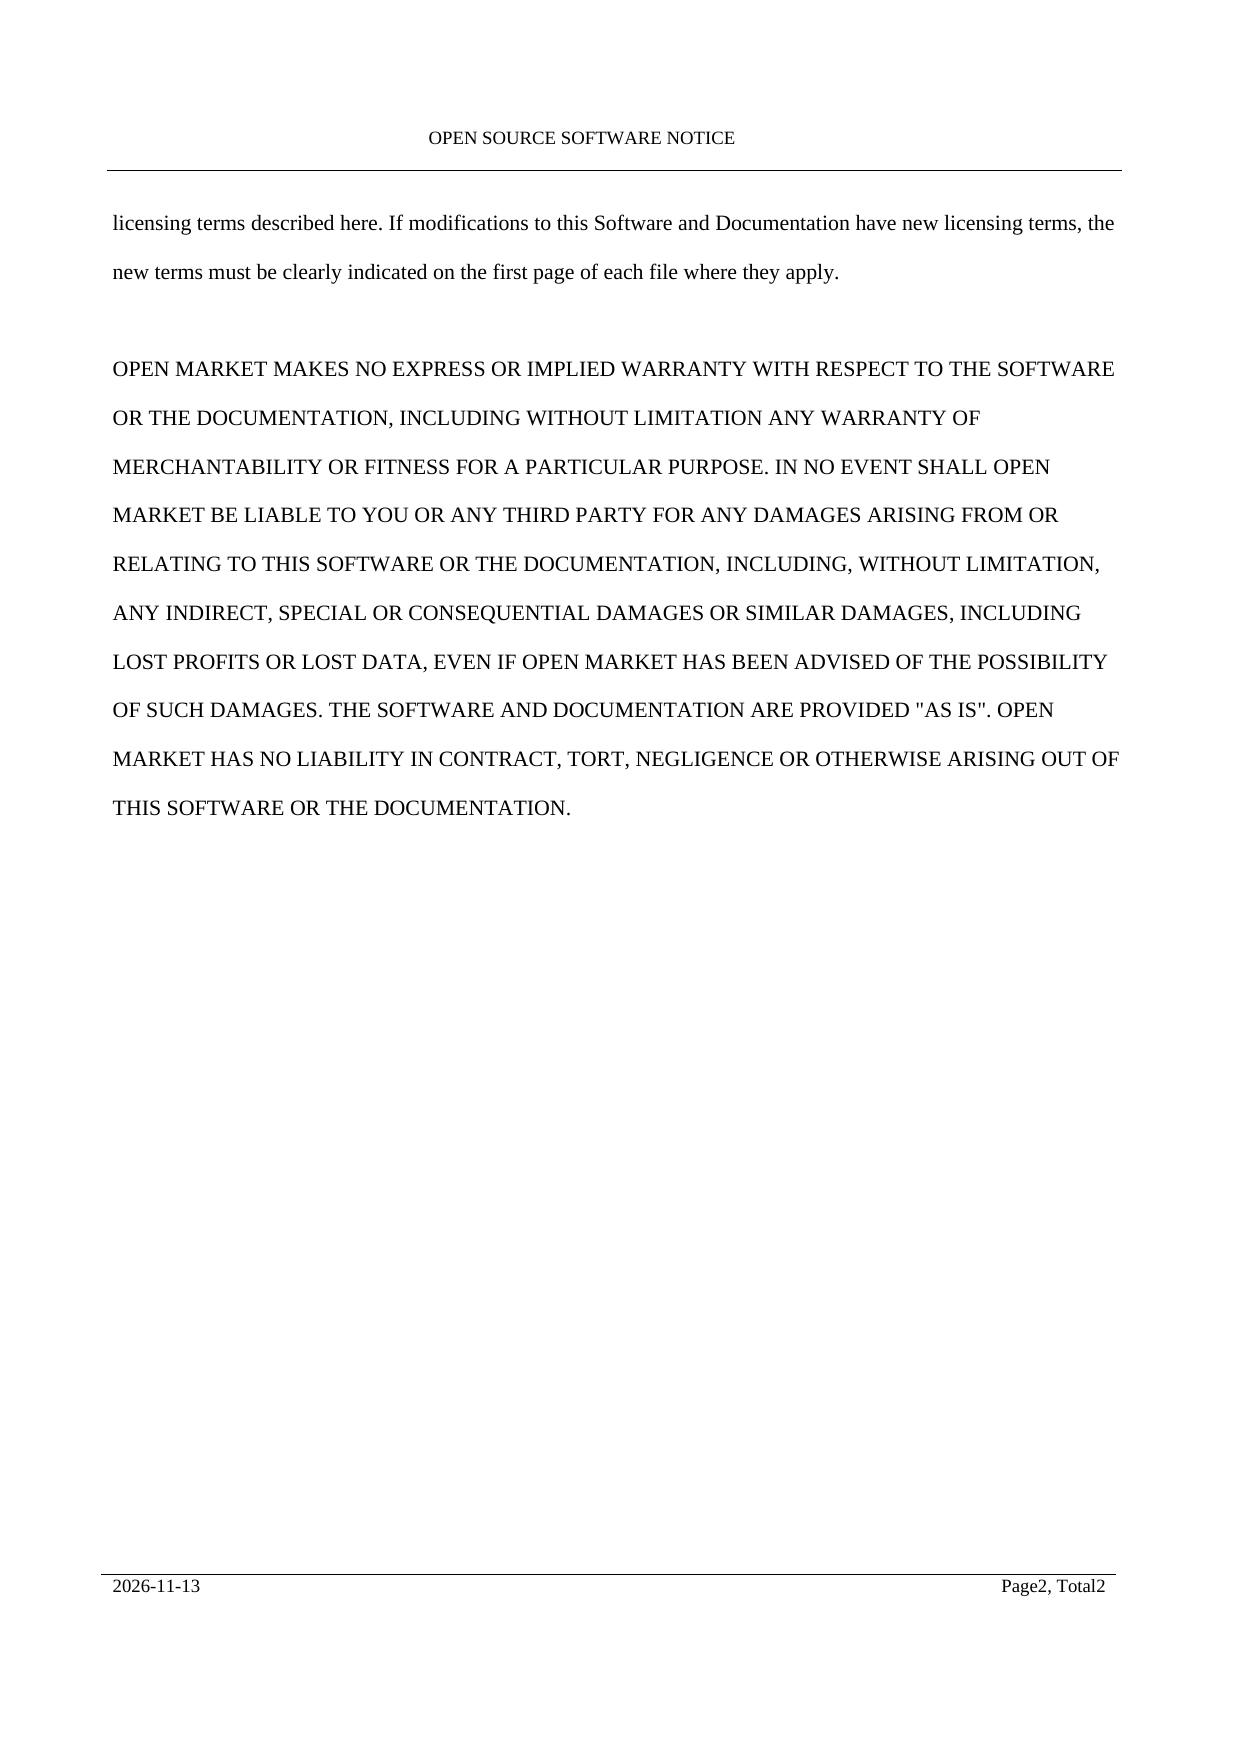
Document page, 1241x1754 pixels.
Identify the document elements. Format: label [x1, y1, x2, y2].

text [112, 206, 1128, 824]
